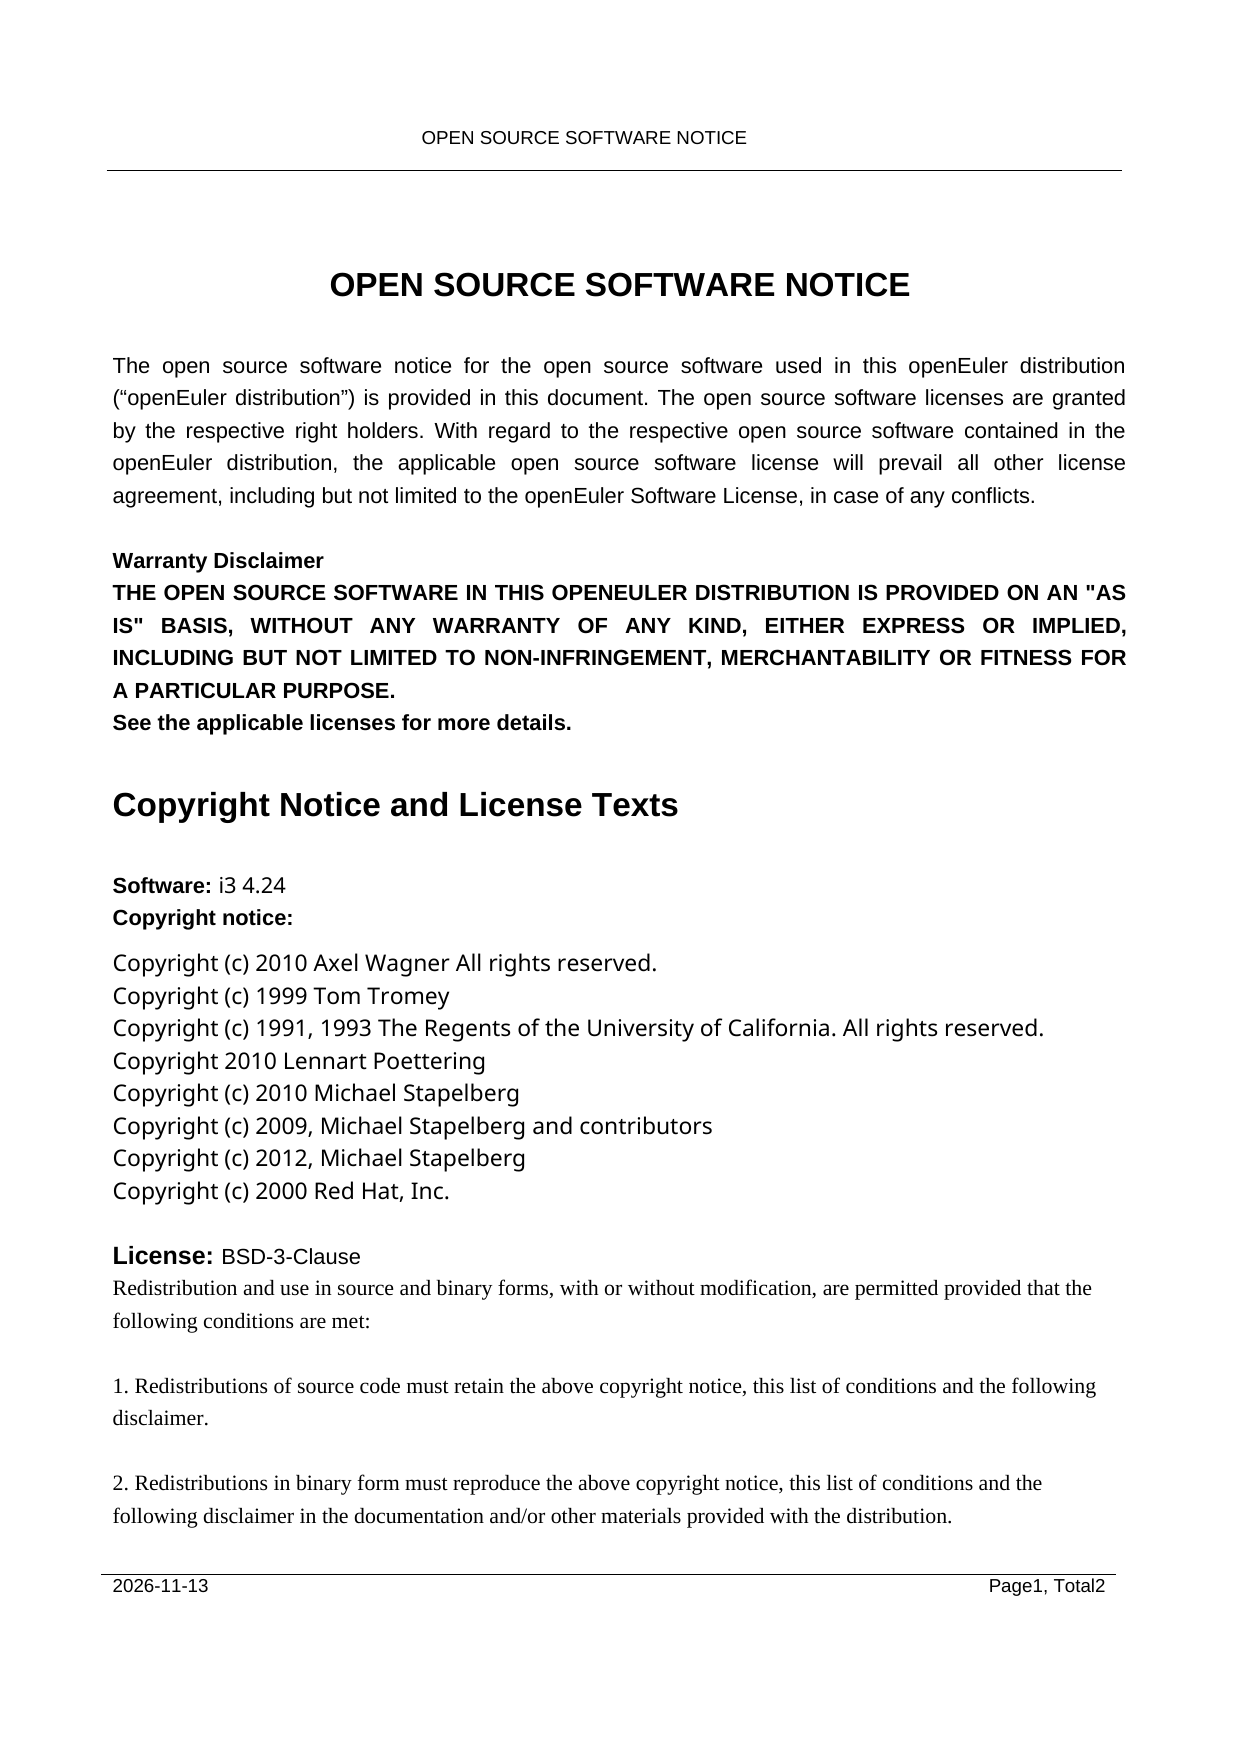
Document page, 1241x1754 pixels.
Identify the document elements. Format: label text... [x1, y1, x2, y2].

text THE OPEN SOURCE SOFTWARE IN THIS OPENEULER DISTRIBUTION IS PROVIDED ON AN "AS IS" BASIS, WITHOUT ANY WARRANTY OF ANY KIND, EITHER EXPRESS OR IMPLIED, INCLUDING BUT NOT LIMITED TO NON-INFRINGEMENT, MERCHANTABILITY OR FITNESS FOR A PARTICULAR PURPOSE. See the applicable licenses for more details. [112, 576, 1128, 739]
text The open source software notice for the open source software used in this openEuler distribution (“openEuler distribution”) is provided in this document. The open source software licenses are granted by the respective right holders. With regard to the respective open source software contained in the openEuler distribution, the applicable open source software license will prevail all other license agreement, including but not limited to the openEuler Software License, in case of any conflicts. [112, 349, 1128, 511]
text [112, 1272, 1128, 1532]
title Software: i3 4.24 [112, 869, 1128, 901]
text Copyright Notice and License Texts [112, 771, 1128, 836]
text License: BSD-3-Clause [112, 1239, 1128, 1272]
text Copyright (c) 2010 Axel Wagner All rights reserved. Copyright (c) 1999 Tom Tromey Copyright (c) 1991, 1993 The Regents of the University of California. All rights reserved. Copyright 2010 Lennart Poettering Copyright (c) 2010 Michael Stapelberg Copyright (c) 2009, Michael Stapelberg and contributors Copyright (c) 2012, Michael Stapelberg Copyright (c) 2000 Red Hat, Inc. [112, 947, 1128, 1239]
text Warranty Disclaimer [112, 544, 1128, 576]
text Copyright notice: [112, 901, 1128, 934]
text OPEN SOURCE SOFTWARE NOTICE [112, 251, 1128, 316]
